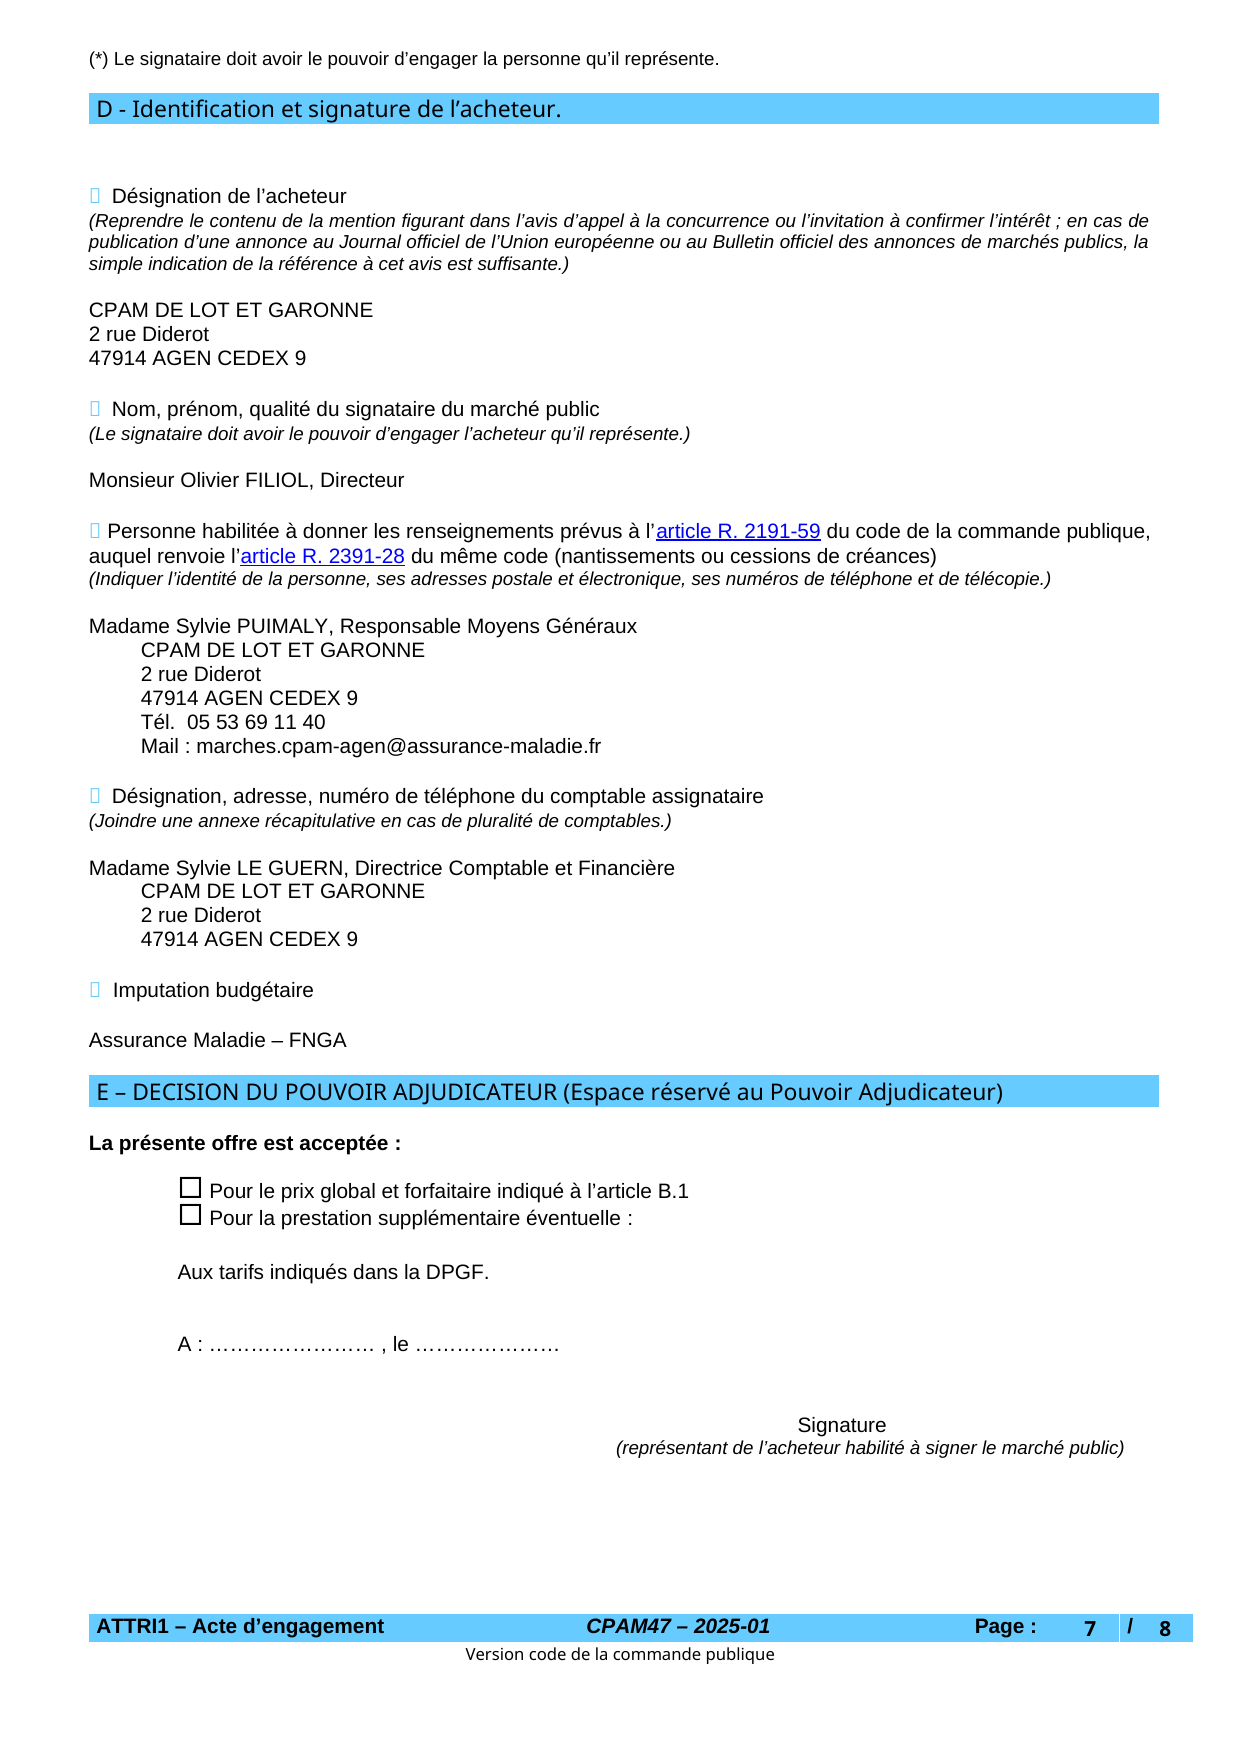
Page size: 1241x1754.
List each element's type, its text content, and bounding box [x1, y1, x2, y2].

text La présente offre est acceptée : [89, 1131, 1152, 1154]
text (représentant de l’acheteur habilité à signer le marché public) [591, 1437, 1152, 1458]
text Aux tarifs indiqués dans la DPGF. [89, 1260, 1152, 1284]
table_header D - Identification et signature de l’acheteur. [89, 93, 1159, 124]
text (Indiquer l’identité de la personne, ses adresses postale et électronique, ses numéros de téléphone et de télécopie.) [89, 568, 1152, 590]
text Madame Sylvie LE GUERN, Directrice Comptable et Financière [89, 855, 1152, 879]
text (Le signataire doit avoir le pouvoir d’engager l’acheteur qu’il représente.) [89, 422, 1152, 444]
text (Joindre une annexe récapitulative en cas de pluralité de comptables.) [89, 810, 1152, 831]
text Mail : marches.cpam-agen@assurance-maladie.fr [89, 733, 1152, 757]
text  Personne habilitée à donner les renseignements prévus à l’article R. 2191-59 du code de la commande publique, auquel renvoie l’article R. 2391-28 du même code (nantissements ou cessions de créances) [89, 516, 1152, 568]
text 47914 AGEN CEDEX 9 [89, 927, 1152, 951]
text Pour le prix global et forfaitaire indiqué à l’article B.1 [89, 1178, 1152, 1205]
text Tél. 05 53 69 11 40 [89, 709, 1152, 733]
text Signature [797, 1413, 1152, 1437]
text 47914 AGEN CEDEX 9 [89, 346, 1152, 370]
text 2 rue Diderot [89, 662, 1152, 686]
subtitle  Désignation de l’acheteur [89, 181, 1152, 209]
subtitle (Reprendre le contenu de la mention figurant dans l’avis d’appel à la concurrence ou l’invitation à confirmer l’intérêt ; en cas de publication d’une annonce au Journal officiel de l’Union européenne ou au Bulletin officiel des annonces de marchés publics, la simple indication de la référence à cet avis est suffisante.) [89, 209, 1152, 274]
text 2 rue Diderot [89, 903, 1152, 927]
text Assurance Maladie – FNGA [89, 1027, 1152, 1051]
text CPAM DE LOT ET GARONNE [89, 638, 1152, 662]
text  Imputation budgétaire [89, 975, 1152, 1003]
text CPAM DE LOT ET GARONNE [89, 879, 1152, 903]
text Monsieur Olivier FILIOL, Directeur [89, 468, 1152, 492]
text 2 rue Diderot [89, 322, 1152, 346]
text 47914 AGEN CEDEX 9 [89, 686, 1152, 709]
text Madame Sylvie PUIMALY, Responsable Moyens Généraux [89, 614, 1152, 638]
text  Désignation, adresse, numéro de téléphone du comptable assignataire [89, 781, 1152, 810]
text CPAM DE LOT ET GARONNE [89, 298, 1152, 322]
text A : …………………… , le ………………… [89, 1332, 1152, 1356]
table_header E – DECISION DU POUVOIR ADJUDICATEUR (Espace réservé au Pouvoir Adjudicateur) [89, 1075, 1159, 1107]
text  Nom, prénom, qualité du signataire du marché public [89, 394, 1152, 422]
text (*) Le signataire doit avoir le pouvoir d’engager la personne qu’il représente. [89, 47, 1152, 69]
text Pour la prestation supplémentaire éventuelle : [89, 1205, 1152, 1232]
